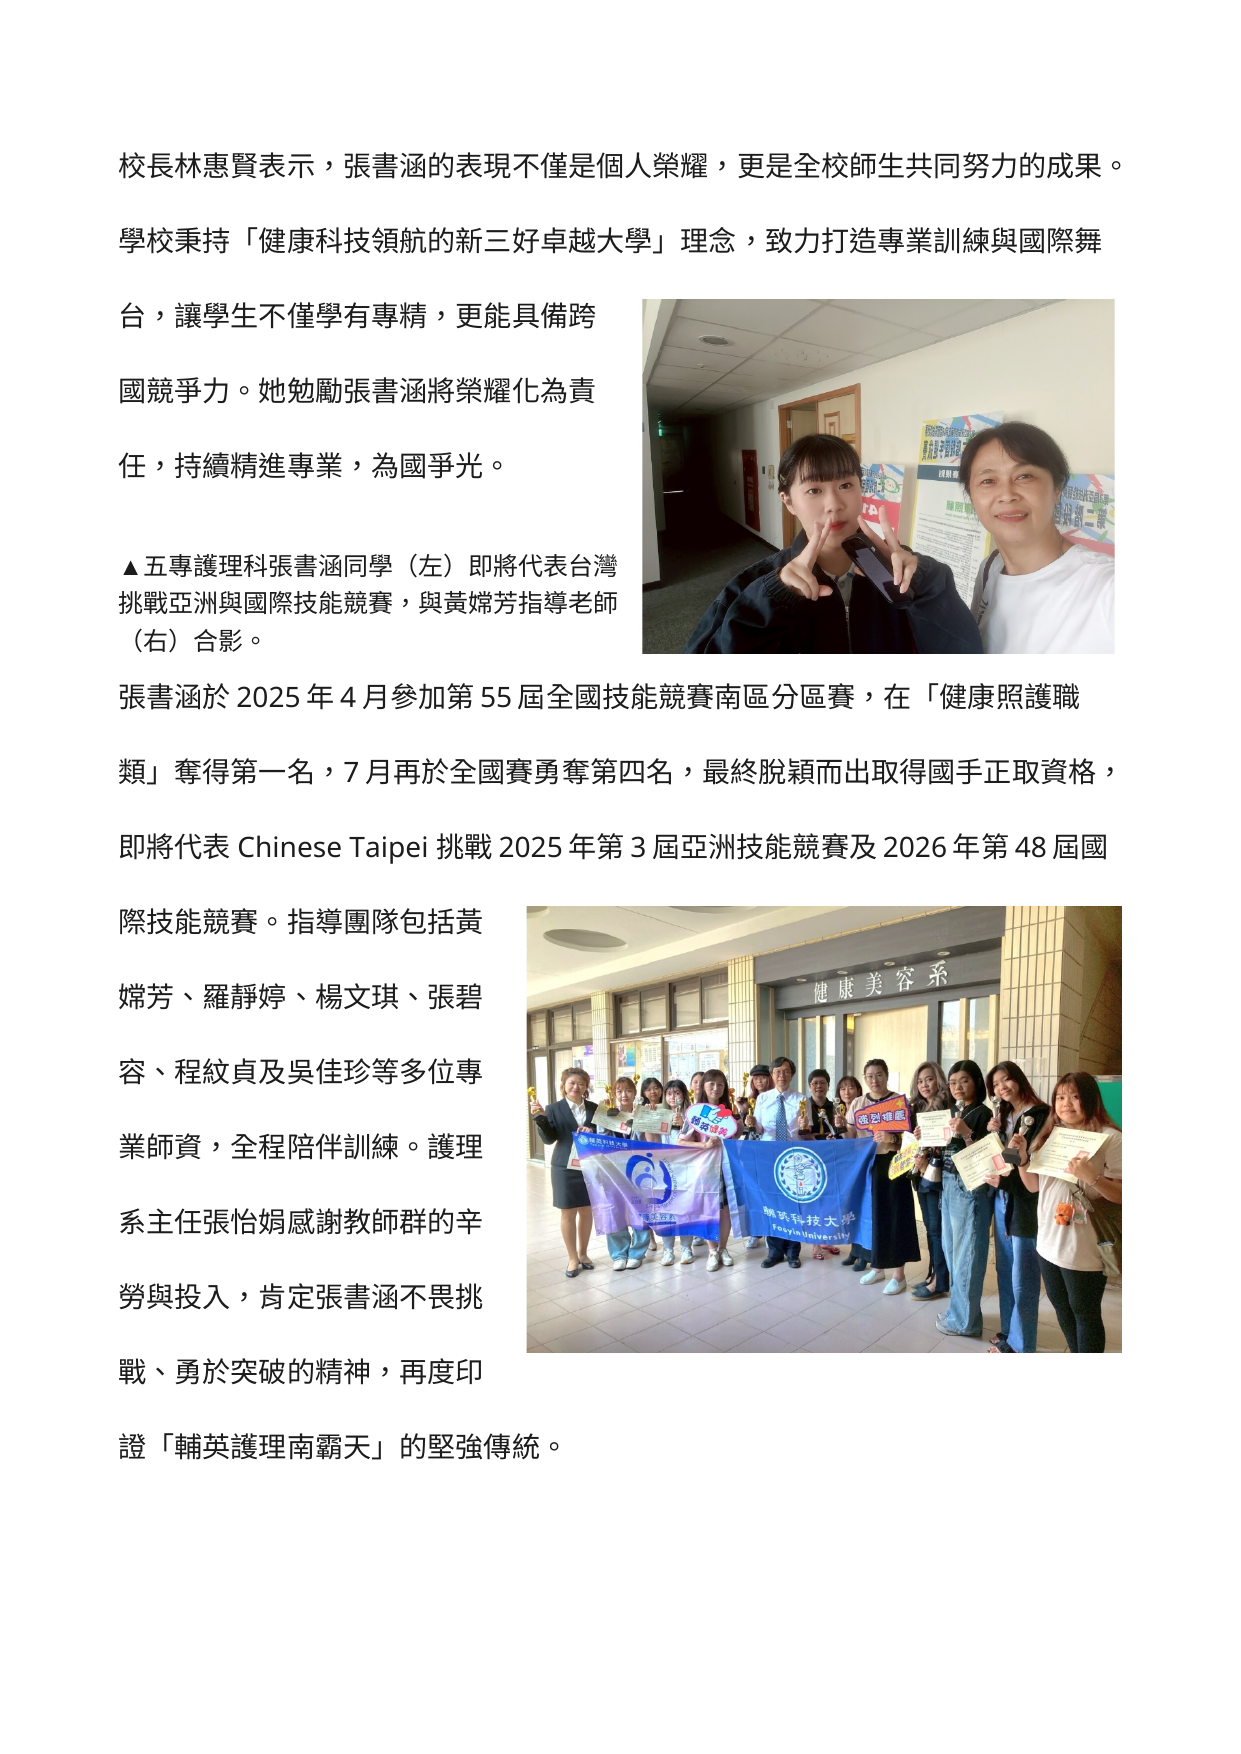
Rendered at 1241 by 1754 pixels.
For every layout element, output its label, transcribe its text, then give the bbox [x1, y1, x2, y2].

text ▲五專護理科張書涵同學（左）即將代表台灣挑戰亞洲與國際技能競賽，與黃嫦芳指導老師（右）合影。 [118, 545, 1122, 658]
text 校長林惠賢表示，張書涵的表現不僅是個人榮耀，更是全校師生共同努力的成果。學校秉持「健康科技領航的新三好卓越大學」理念，致力打造專業訓練與國際舞台，讓學生不僅學有專精，更能具備跨國競爭力。她勉勵張書涵將榮耀化為責任，持續精進專業，為國爭光。 [118, 127, 1122, 502]
picture [642, 299, 1115, 654]
picture [526, 906, 1122, 1353]
